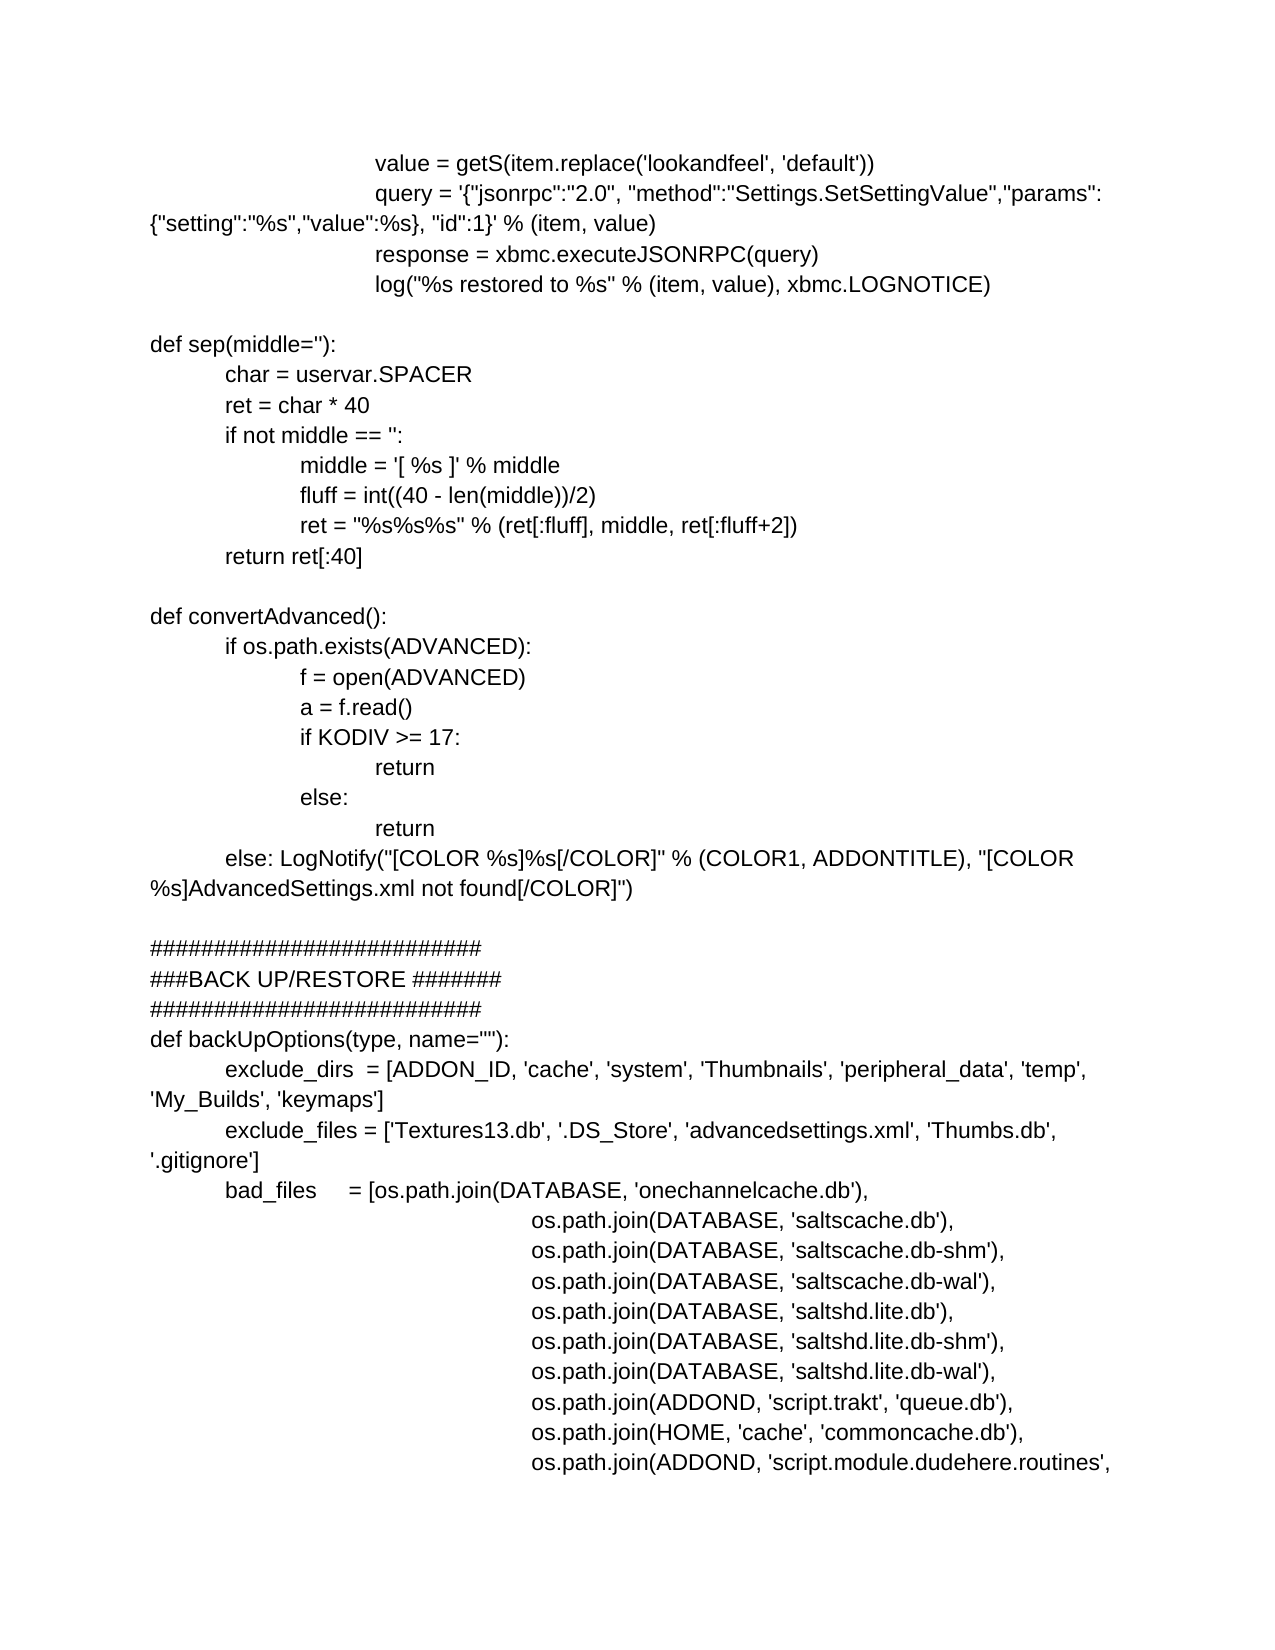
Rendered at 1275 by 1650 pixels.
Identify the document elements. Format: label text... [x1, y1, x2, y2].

text value = getS(item.replace('lookandfeel', 'default')) [150, 150, 1125, 176]
text ret = "%s%s%s" % (ret[:fluff], middle, ret[:fluff+2]) [150, 512, 1125, 539]
text exclude_files = ['Textures13.db', '.DS_Store', 'advancedsettings.xml', 'Thumbs.db', '.gitignore'] [150, 1117, 1125, 1173]
text log("%s restored to %s" % (item, value), xbmc.LOGNOTICE) [150, 271, 1125, 297]
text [150, 1449, 1125, 1475]
text if not middle == '': [150, 422, 1125, 448]
text os.path.join(DATABASE, 'saltshd.lite.db'), [150, 1298, 1125, 1324]
text ret = char * 40 [150, 392, 1125, 418]
text fluff = int((40 - len(middle))/2) [150, 482, 1125, 509]
text response = xbmc.executeJSONRPC(query) [150, 241, 1125, 267]
text os.path.join(HOME, 'cache', 'commoncache.db'), [150, 1419, 1125, 1445]
text query = '{"jsonrpc":"2.0", "method":"Settings.SetSettingValue","params":{"setting":"%s","value":%s}, "id":1}' % (item, value) [150, 180, 1125, 237]
text os.path.join(DATABASE, 'saltshd.lite.db-wal'), [150, 1358, 1125, 1385]
text if KODIV >= 17: [150, 724, 1125, 750]
text os.path.join(DATABASE, 'saltscache.db-shm'), [150, 1237, 1125, 1264]
text return ret[:40] [150, 543, 1125, 569]
text else: LogNotify("[COLOR %s]%s[/COLOR]" % (COLOR1, ADDONTITLE), "[COLOR %s]AdvancedSettings.xml not found[/COLOR]") [150, 845, 1125, 901]
text os.path.join(DATABASE, 'saltscache.db-wal'), [150, 1268, 1125, 1294]
text char = uservar.SPACER [150, 361, 1125, 388]
text if os.path.exists(ADVANCED): [150, 633, 1125, 660]
text ########################## [150, 996, 1125, 1022]
text def sep(middle=''): [150, 331, 1125, 358]
text os.path.join(DATABASE, 'saltshd.lite.db-shm'), [150, 1328, 1125, 1354]
text os.path.join(DATABASE, 'saltscache.db'), [150, 1207, 1125, 1234]
text return [150, 754, 1125, 781]
text a = f.read() [150, 694, 1125, 720]
text def backUpOptions(type, name=""): [150, 1026, 1125, 1052]
text def convertAdvanced(): [150, 603, 1125, 629]
text os.path.join(ADDOND, 'script.trakt', 'queue.db'), [150, 1388, 1125, 1415]
text f = open(ADVANCED) [150, 663, 1125, 690]
text bad_files = [os.path.join(DATABASE, 'onechannelcache.db'), [150, 1177, 1125, 1203]
text return [150, 814, 1125, 841]
text else: [150, 784, 1125, 811]
text ########################## [150, 935, 1125, 962]
text exclude_dirs = [ADDON_ID, 'cache', 'system', 'Thumbnails', 'peripheral_data', 'temp', 'My_Builds', 'keymaps'] [150, 1056, 1125, 1113]
text middle = '[ %s ]' % middle [150, 452, 1125, 478]
text ###BACK UP/RESTORE ####### [150, 966, 1125, 992]
